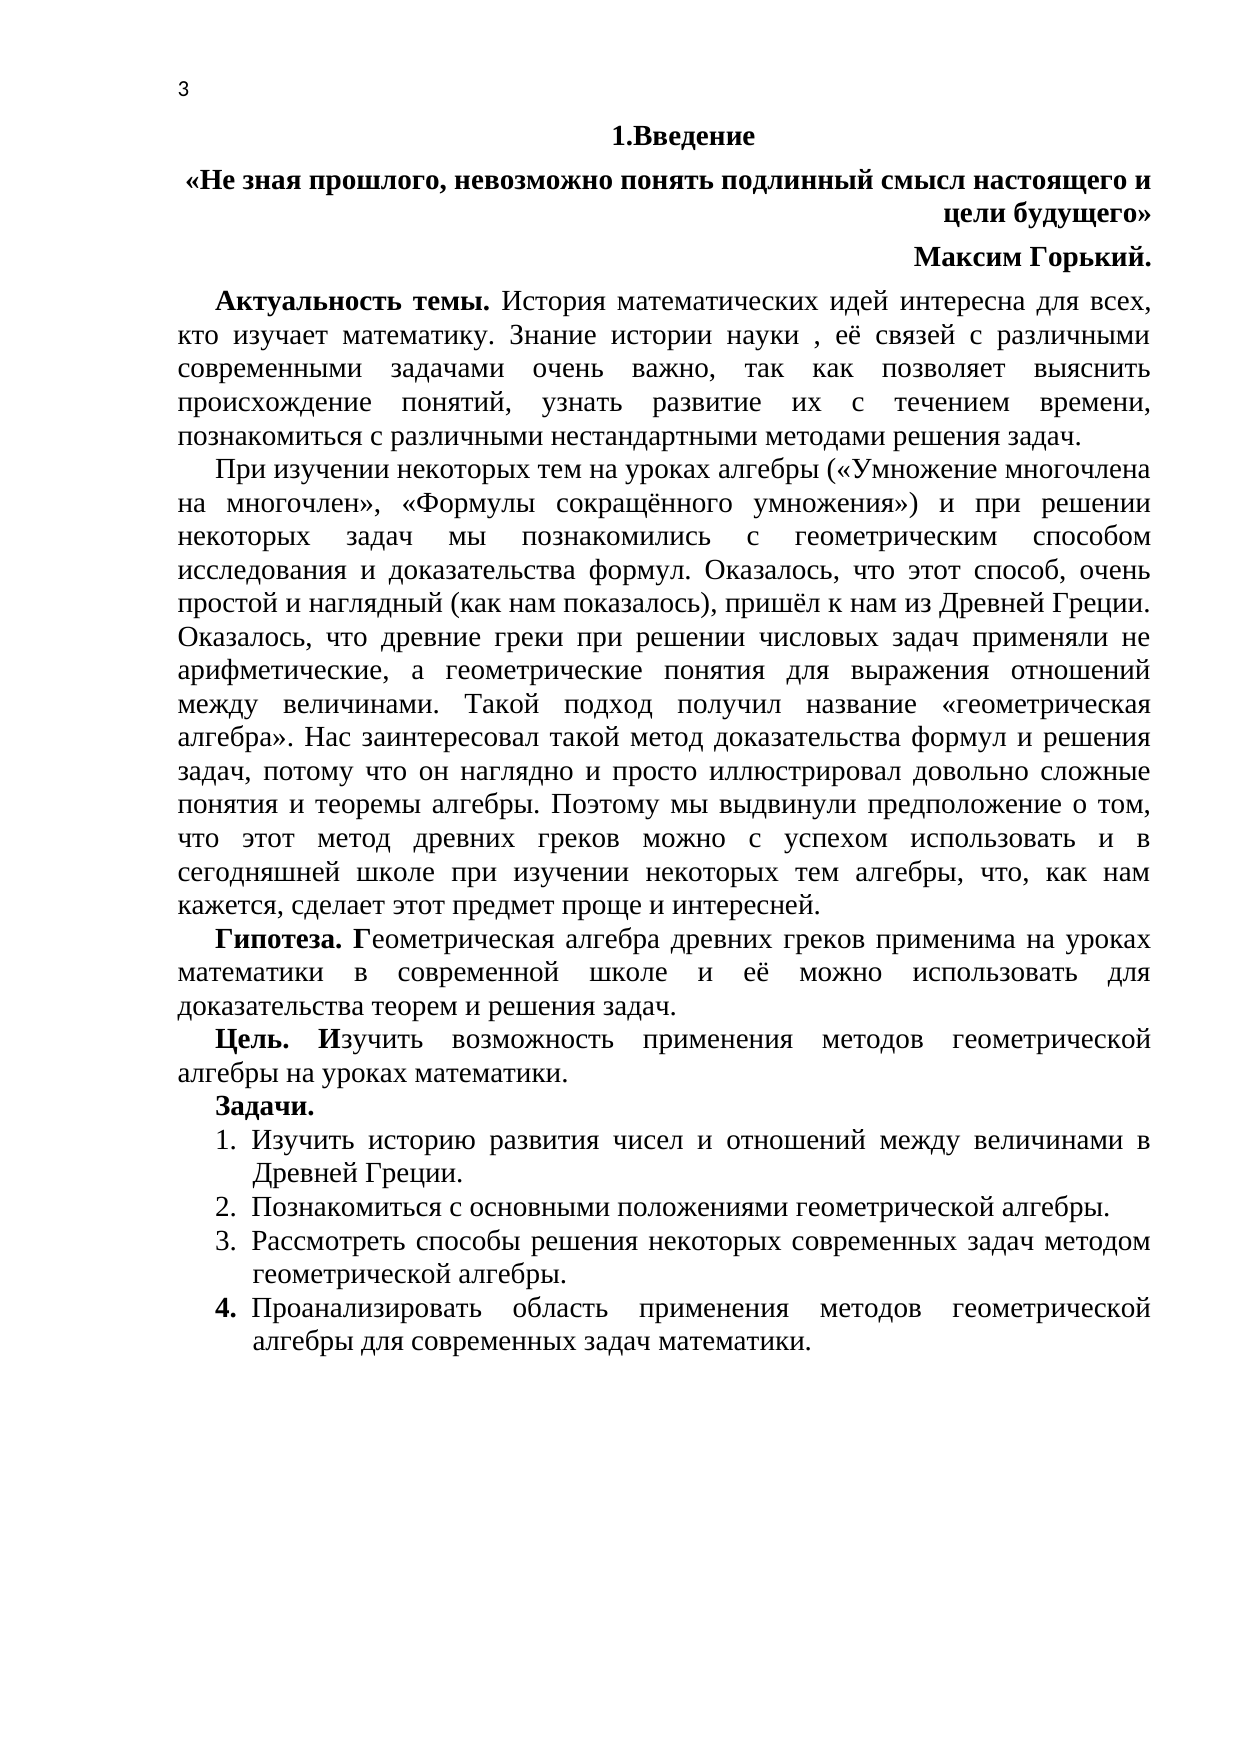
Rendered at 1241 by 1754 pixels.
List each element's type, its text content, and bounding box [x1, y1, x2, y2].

list Рассмотреть способы решения некоторых современных задач методом геометрической алгебры. [215, 1223, 1152, 1290]
text Актуальность темы. История математических идей интересна для всех, кто изучает математику. Знание истории науки , её связей с различными современными задачами очень важно, так как позволяет выяснить происхождение понятий, узнать развитие их с течением времени, познакомиться с различными нестандартными методами решения задач. [177, 283, 1152, 451]
text Гипотеза. Геометрическая алгебра древних греков применима на уроках математики в современной школе и её можно использовать для доказательства теорем и решения задач. [177, 921, 1152, 1021]
text 1.Введение [215, 118, 1152, 152]
list Познакомиться с основными положениями геометрической алгебры. [215, 1189, 1152, 1223]
subtitle Максим Горький. [177, 239, 1152, 273]
list Проанализировать область применения методов геометрической алгебры для современных задач математики. [215, 1290, 1152, 1357]
text Цель. Изучить возможность применения методов геометрической алгебры на уроках математики. [177, 1021, 1152, 1088]
list Изучить историю развития чисел и отношений между величинами в Древней Греции. [215, 1122, 1152, 1189]
text При изучении некоторых тем на уроках алгебры («Умножение многочлена на многочлен», «Формулы сокращённого умножения») и при решении некоторых задач мы познакомились с геометрическим способом исследования и доказательства формул. Оказалось, что этот способ, очень простой и наглядный (как нам показалось), пришёл к нам из Древней Греции. Оказалось, что древние греки при решении числовых задач применяли не арифметические, а геометрические понятия для выражения отношений между величинами. Такой подход получил название «геометрическая алгебра». Нас заинтересовал такой метод доказательства формул и решения задач, потому что он наглядно и просто иллюстрировал довольно сложные понятия и теоремы алгебры. Поэтому мы выдвинули предположение о том, что этот метод древних греков можно с успехом использовать и в сегодняшней школе при изучении некоторых тем алгебры, что, как нам кажется, сделает этот предмет проще и интересней. [177, 451, 1152, 921]
subtitle «Не зная прошлого, невозможно понять подлинный смысл настоящего и цели будущего» [177, 162, 1152, 229]
text Задачи. [177, 1088, 1152, 1122]
